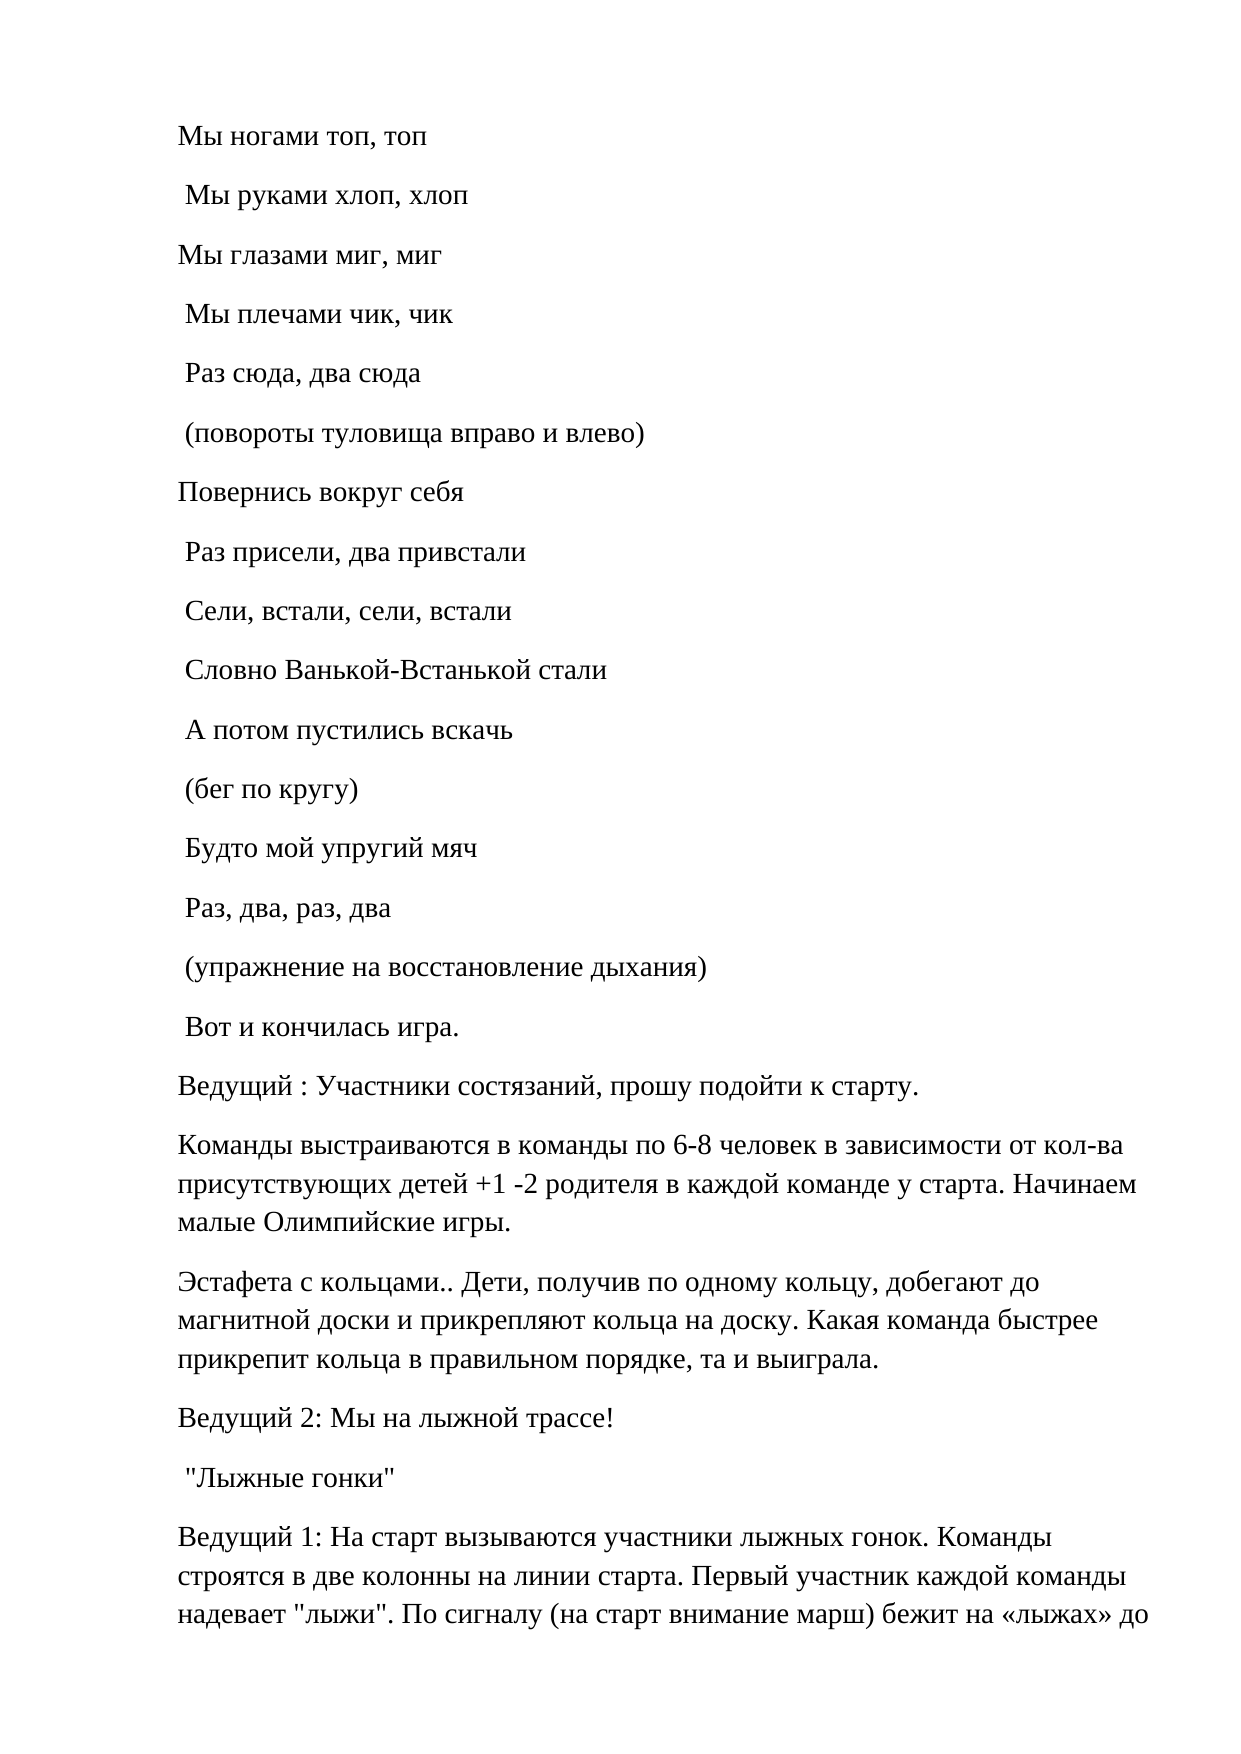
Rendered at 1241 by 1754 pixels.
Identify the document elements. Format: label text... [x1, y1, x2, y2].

text Раз сюда, два сюда [177, 356, 1152, 389]
text "Лыжные гонки" [177, 1460, 1152, 1493]
text Будто мой упругий мяч [177, 831, 1152, 864]
text Раз присели, два привстали [177, 534, 1152, 567]
text Мы ногами топ, топ [177, 118, 1152, 152]
text Повернись вокруг себя [177, 474, 1152, 508]
text (бег по кругу) [177, 771, 1152, 805]
text Раз, два, раз, два [177, 890, 1152, 923]
text (упражнение на восстановление дыхания) [177, 949, 1152, 983]
text Мы плечами чик, чик [177, 296, 1152, 330]
text Сели, встали, сели, встали [177, 593, 1152, 627]
text Эстафета с кольцами.. Дети, получив по одному кольцу, добегают до магнитной доски и прикрепляют кольца на доску. Какая команда быстрее прикрепит кольца в правильном порядке, та и выиграла. [177, 1264, 1152, 1374]
text Словно Ванькой-Встанькой стали [177, 652, 1152, 686]
text А потом пустились вскачь [177, 712, 1152, 745]
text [177, 1519, 1152, 1630]
text Команды выстраиваются в команды по 6-8 человек в зависимости от кол-ва присутствующих детей +1 -2 родителя в каждой команде у старта. Начинаем малые Олимпийские игры. [177, 1127, 1152, 1238]
text Ведущий : Участники состязаний, прошу подойти к старту. [177, 1068, 1152, 1102]
text Ведущий 2: Мы на лыжной трассе! [177, 1400, 1152, 1434]
text Мы руками хлоп, хлоп [177, 177, 1152, 211]
text Мы глазами миг, миг [177, 237, 1152, 270]
text (повороты туловища вправо и влево) [177, 415, 1152, 448]
text Вот и кончилась игра. [177, 1009, 1152, 1042]
